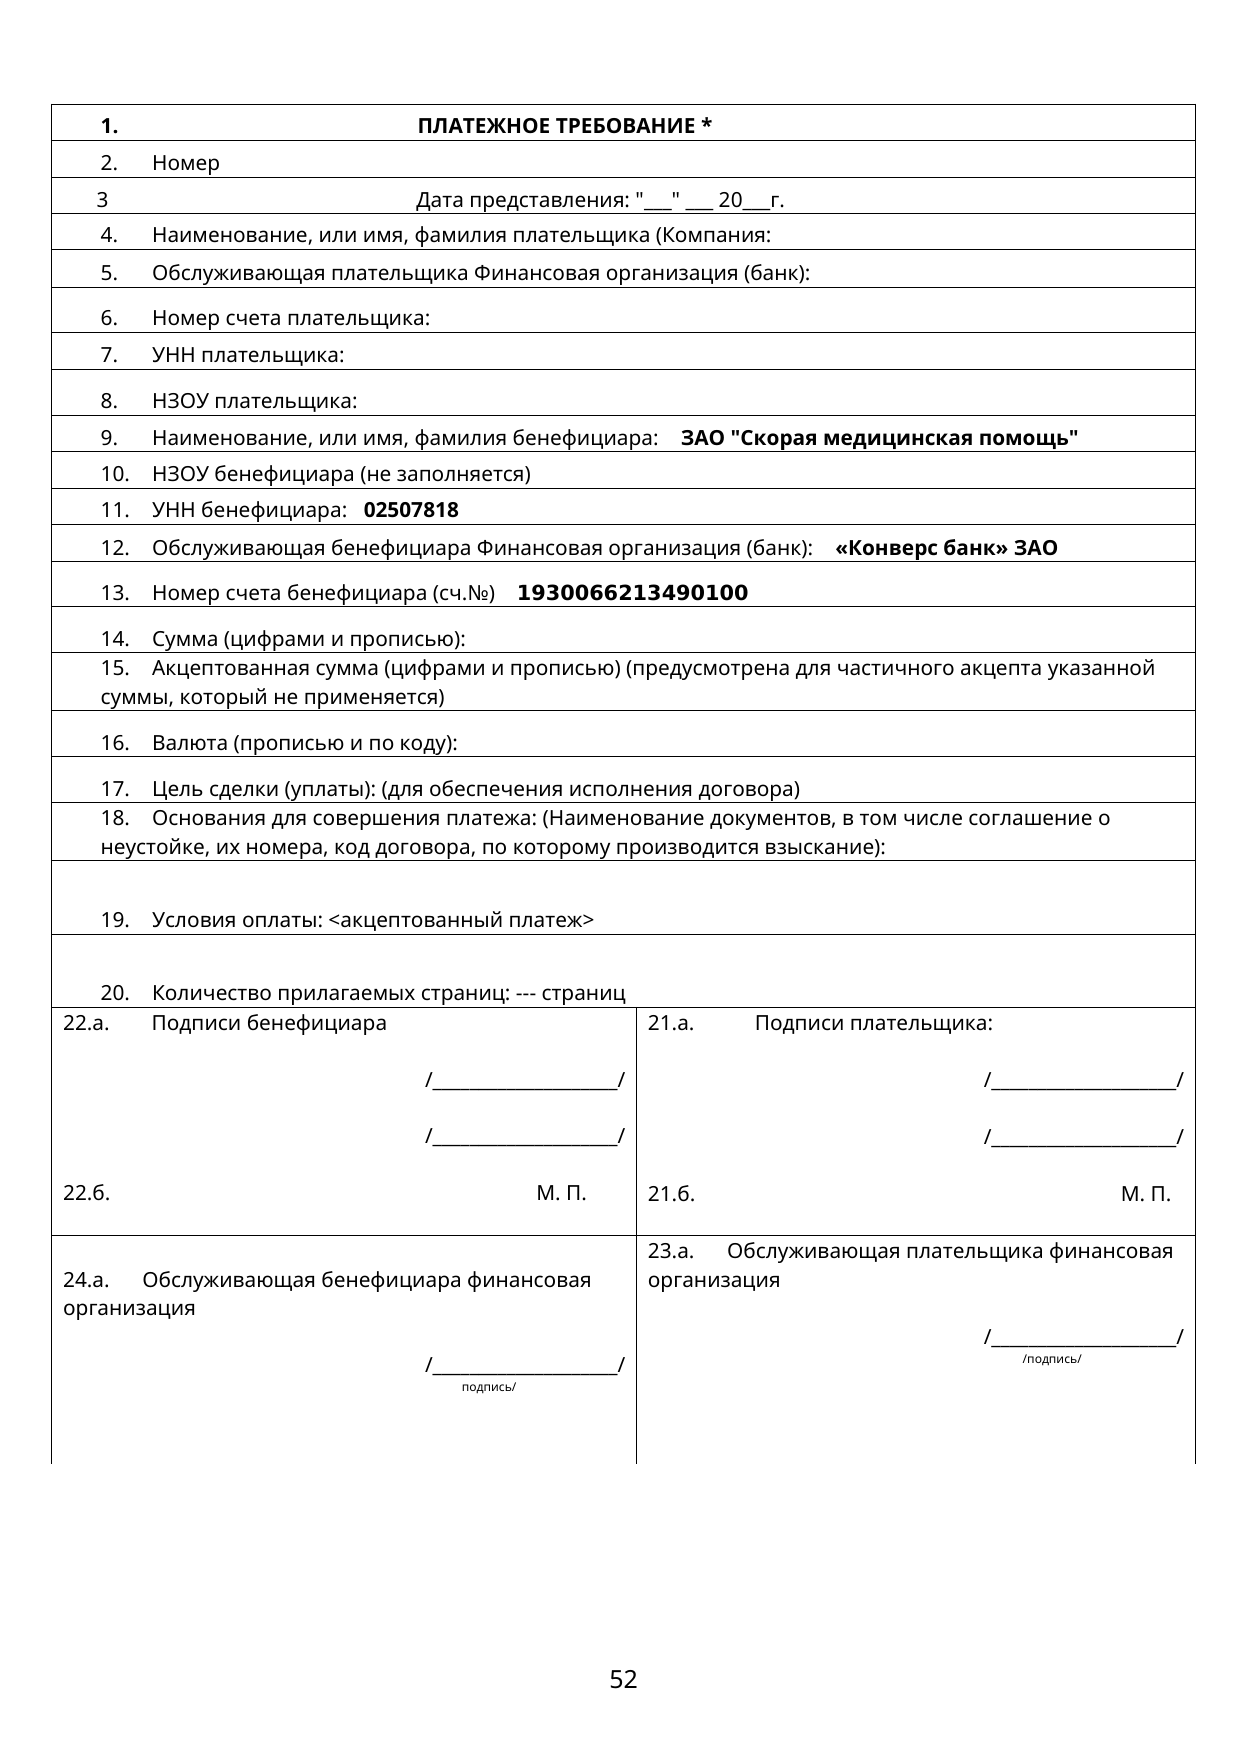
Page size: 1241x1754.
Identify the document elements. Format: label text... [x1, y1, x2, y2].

table_cell 24.а. Обслуживающая бенефициара финансовая организация /____________________/ подпись/ [52, 1236, 636, 1464]
table_header 1. ПЛАТЕЖНОЕ ТРЕБОВАНИЕ * [52, 105, 1195, 140]
table_cell 21.а. Подписи плательщика: /____________________/ /____________________/ 21.б. М. П. [637, 1008, 1195, 1235]
table_cell 2. Номер [52, 141, 1195, 177]
table_cell 9. Наименование, или имя, фамилия бенефициара: ЗАО "Скорая медицинская помощь" [52, 416, 1195, 451]
table_cell 22.а. Подписи бенефициара /____________________/ /____________________/ 22.б. М. П. [52, 1008, 636, 1235]
table_cell 8. НЗОУ плательщика: [52, 370, 1195, 414]
table_cell 15. Акцептованная сумма (цифрами и прописью) (предусмотрена для частичного акцепта указанной суммы, который не применяется) [52, 653, 1195, 710]
table_cell 10. НЗОУ бенефициара (не заполняется) [52, 452, 1195, 488]
table_cell 11. УНН бенефициара: 02507818 [52, 489, 1195, 523]
table_cell 14. Сумма (цифрами и прописью): [52, 607, 1195, 652]
table_cell 16. Валюта (прописью и по коду): [52, 711, 1195, 756]
table_cell 20. Количество прилагаемых страниц: --- страниц [52, 935, 1195, 1007]
table_cell 3 Дата представления: "___" ___ 20___г. [52, 178, 1195, 213]
table_cell 7. УНН плательщика: [52, 333, 1195, 368]
table_cell 19. Условия оплаты: <акцептованный платеж> [52, 861, 1195, 933]
table_cell 5. Обслуживающая плательщика Финансовая организация (банк): [52, 250, 1195, 287]
table_cell 17. Цель сделки (уплаты): (для обеспечения исполнения договора) [52, 757, 1195, 802]
table_cell 6. Номер счета плательщика: [52, 288, 1195, 332]
table_cell 18. Основания для совершения платежа: (Наименование документов, в том числе соглашение о неустойке, их номера, код договора, по которому производится взыскание): [52, 803, 1195, 860]
table_cell 4. Наименование, или имя, фамилия плательщика (Компания: [52, 214, 1195, 249]
table_cell 12. Обслуживающая бенефициара Финансовая организация (банк): «Конверс банк» ЗАО [52, 525, 1195, 561]
table_cell 13. Номер счета бенефициара (сч.№) 1930066213490100 [52, 562, 1195, 606]
table_cell 23.а. Обслуживающая плательщика финансовая организация /____________________/ /подпись/ [637, 1236, 1195, 1464]
